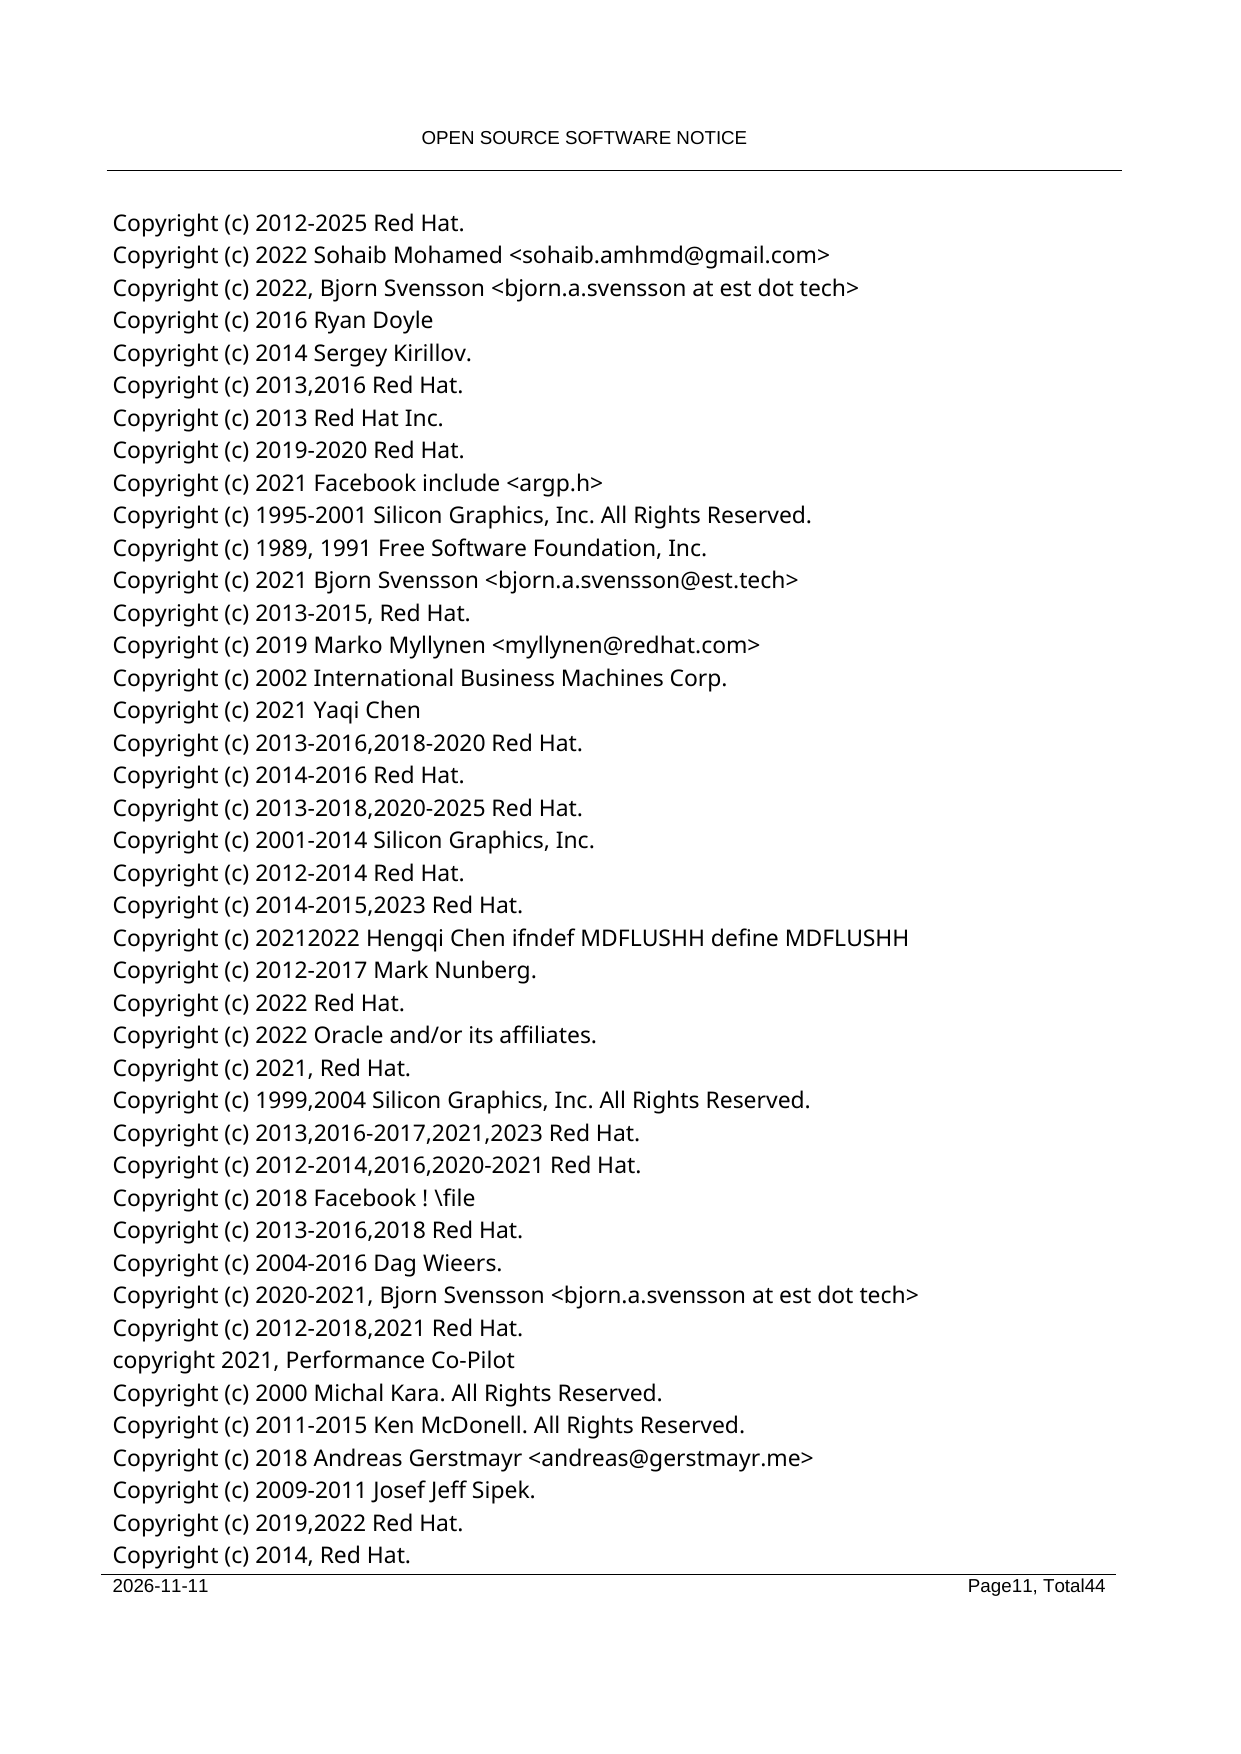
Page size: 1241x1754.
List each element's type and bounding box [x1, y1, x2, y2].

text [112, 206, 1128, 1571]
